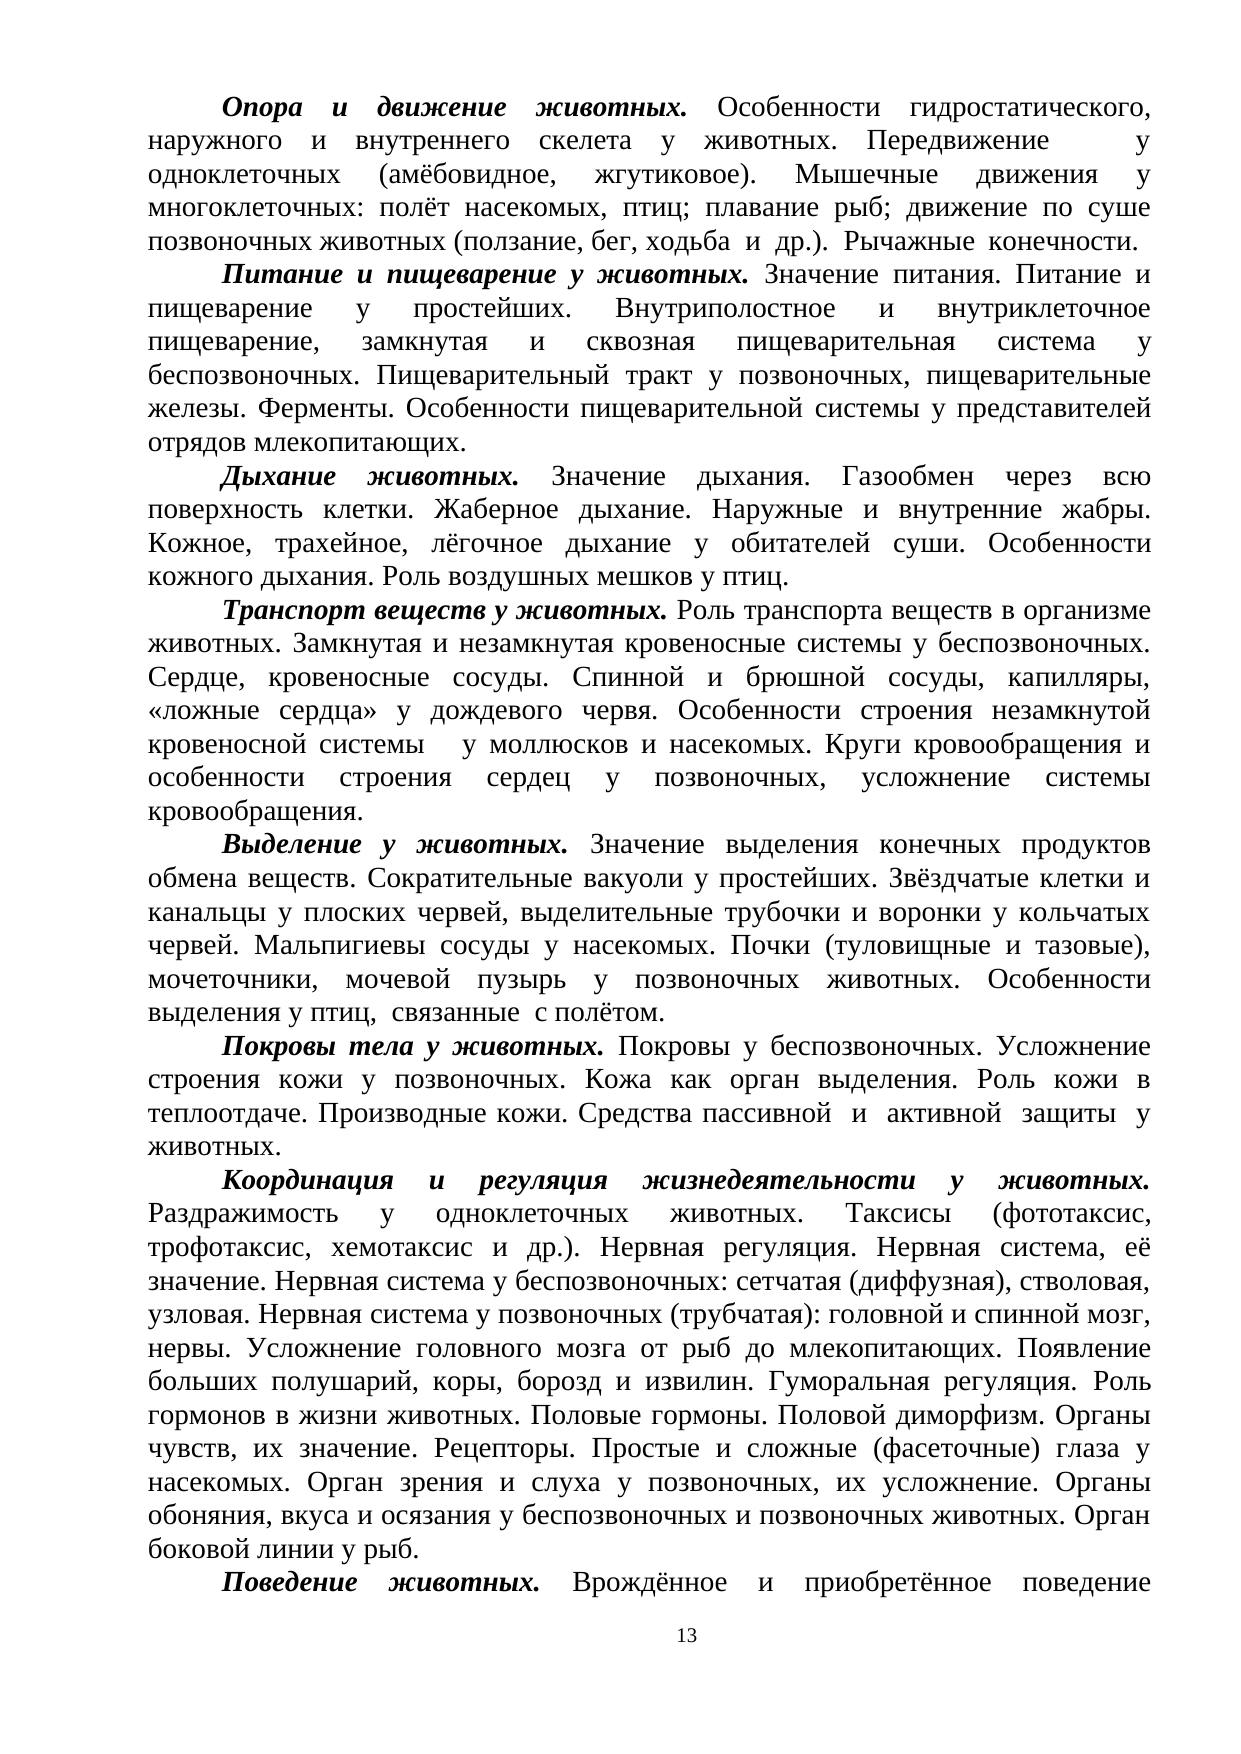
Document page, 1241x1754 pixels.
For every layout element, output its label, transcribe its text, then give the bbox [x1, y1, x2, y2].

text Дыхание животных. Значение дыхания. Газообмен через всю поверхность клетки. Жаберное дыхание. Наружные и внутренние жабры. Кожное, трахейное, лёгочное дыхание у обитателей суши. Особенности кожного дыхания. Роль воздушных мешков у птиц. [148, 458, 1152, 592]
text Покровы тела у животных. Покровы у беспозвоночных. Усложнение строения кожи у позвоночных. Кожа как орган выделения. Роль кожи в теплоотдаче. Производные кожи. Средства пассивной и активной защиты у животных. [148, 1028, 1152, 1162]
text Опора и движение животных. Особенности гидростатического, наружного и внутреннего скелета у животных. Передвижение у одноклеточных (амёбовидное, жгутиковое). Мышечные движения у многоклеточных: полёт насекомых, птиц; плавание рыб; движение по суше позвоночных животных (ползание, бег, ходьба и др.). Рычажные конечности. [148, 89, 1152, 256]
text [148, 1564, 1152, 1598]
text Питание и пищеварение у животных. Значение питания. Питание и пищеварение у простейших. Внутриполостное и внутриклеточное пищеварение, замкнутая и сквозная пищеварительная система у беспозвоночных. Пищеварительный тракт у позвоночных, пищеварительные железы. Ферменты. Особенности пищеварительной системы у представителей отрядов млекопитающих. [148, 256, 1152, 458]
text Выделение у животных. Значение выделения конечных продуктов обмена веществ. Сократительные вакуоли у простейших. Звёздчатые клетки и канальцы у плоских червей, выделительные трубочки и воронки у кольчатых червей. Мальпигиевы сосуды у насекомых. Почки (туловищные и тазовые), мочеточники, мочевой пузырь у позвоночных животных. Особенности выделения у птиц, связанные с полётом. [148, 827, 1152, 1028]
text Координация и регуляция жизнедеятельности у животных. Раздражимость у одноклеточных животных. Таксисы (фототаксис, трофотаксис, хемотаксис и др.). Нервная регуляция. Нервная система, её значение. Нервная система у беспозвоночных: сетчатая (диффузная), стволовая, узловая. Нервная система у позвоночных (трубчатая): головной и спинной мозг, нервы. Усложнение головного мозга от рыб до млекопитающих. Появление больших полушарий, коры, борозд и извилин. Гуморальная регуляция. Роль гормонов в жизни животных. Половые гормоны. Половой диморфизм. Органы чувств, их значение. Рецепторы. Простые и сложные (фасеточные) глаза у насекомых. Орган зрения и слуха у позвоночных, их усложнение. Органы обоняния, вкуса и осязания у беспозвоночных и позвоночных животных. Орган боковой линии у рыб. [148, 1162, 1152, 1564]
text Транспорт веществ у животных. Роль транспорта веществ в организме животных. Замкнутая и незамкнутая кровеносные системы у беспозвоночных. Сердце, кровеносные сосуды. Спинной и брюшной сосуды, капилляры, «ложные сердца» у дождевого червя. Особенности строения незамкнутой кровеносной системы у моллюсков и насекомых. Круги кровообращения и особенности строения сердец у позвоночных, усложнение системы кровообращения. [148, 592, 1152, 827]
